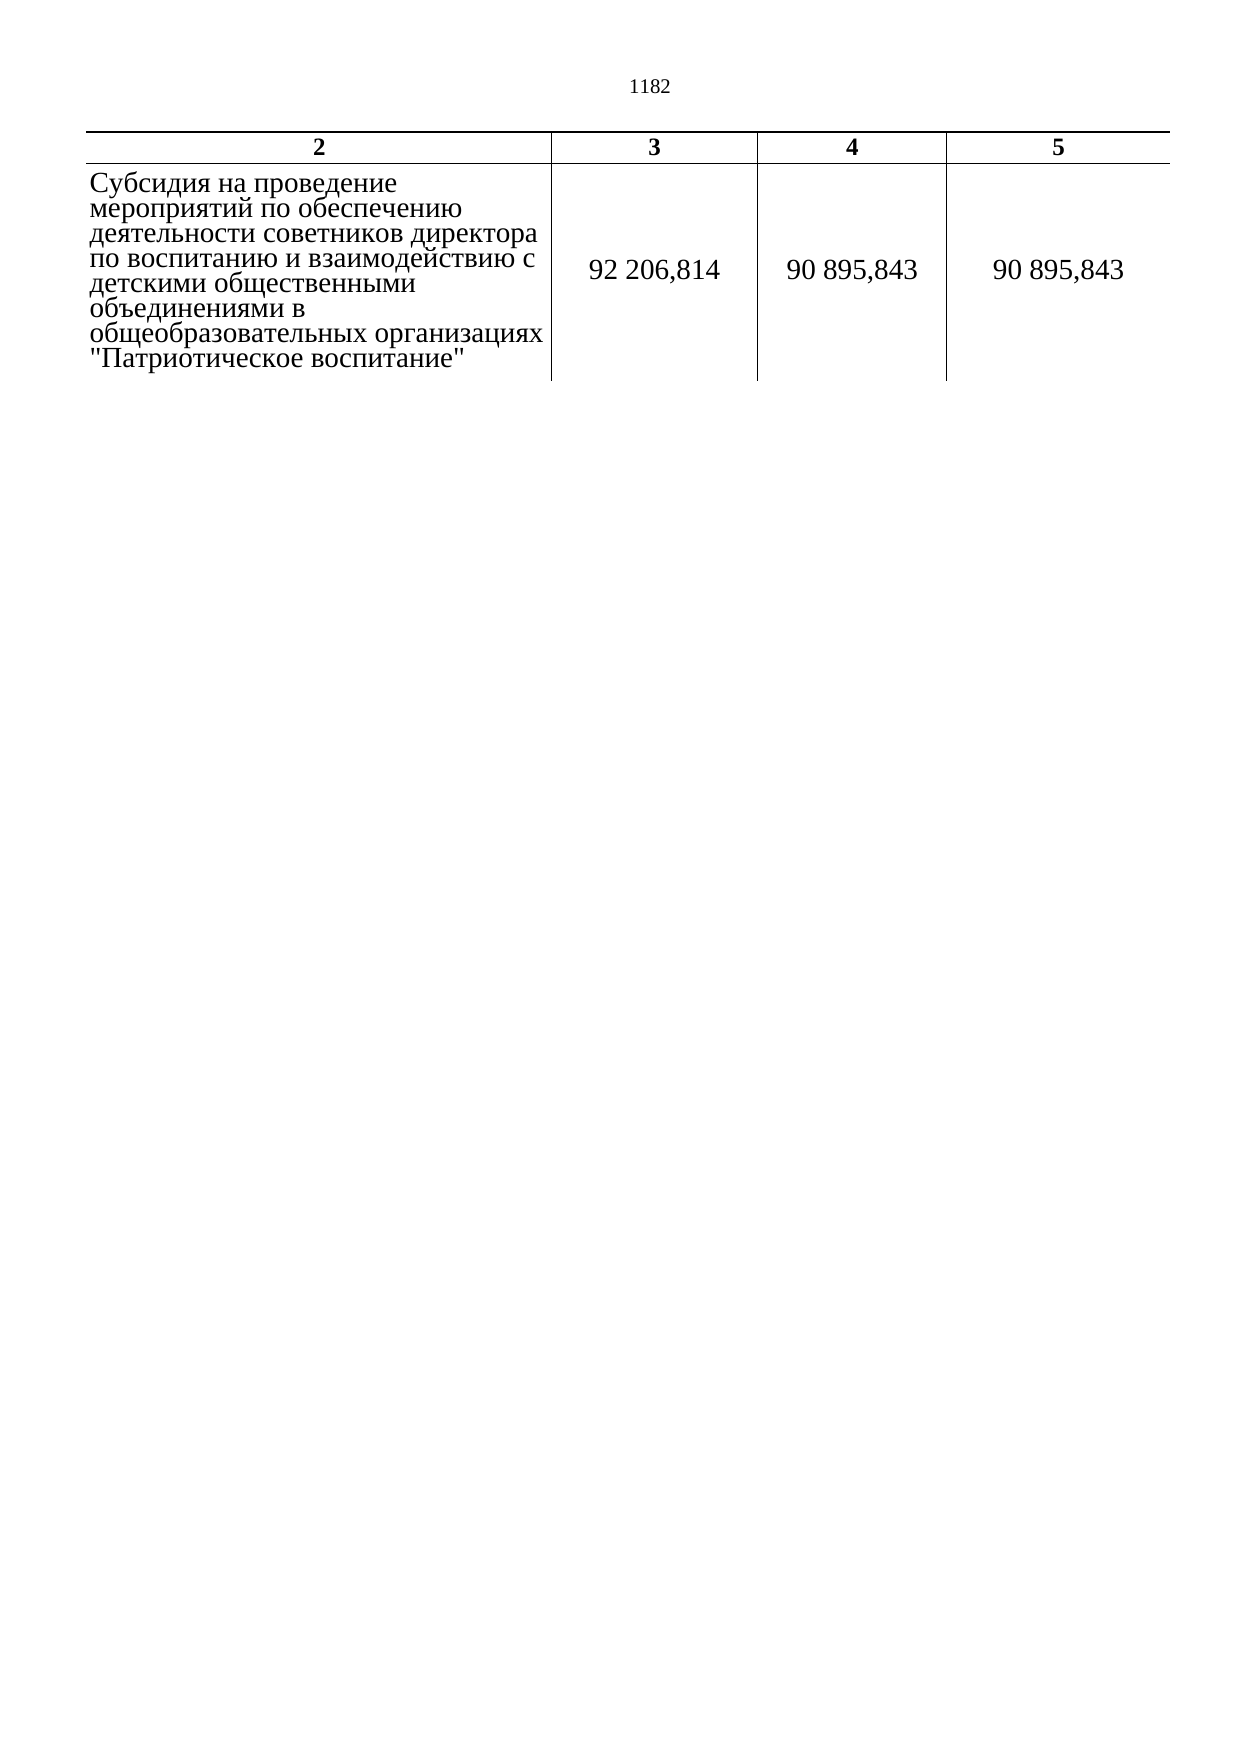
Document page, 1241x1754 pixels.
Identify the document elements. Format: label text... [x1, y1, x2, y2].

table_header 2 [86, 133, 551, 163]
table_header 5 [947, 133, 1170, 163]
table_header 3 [552, 133, 757, 163]
table_cell 90 895,843 [758, 164, 946, 381]
table_cell Субсидия на проведение мероприятий по обеспечению деятельности советников директора по воспитанию и взаимодействию с детскими общественными объединениями в общеобразовательных организациях "Патриотическое воспитание" [86, 164, 551, 381]
table_header 4 [758, 133, 946, 163]
table_cell 92 206,814 [552, 164, 757, 381]
table_cell 90 895,843 [947, 164, 1170, 381]
